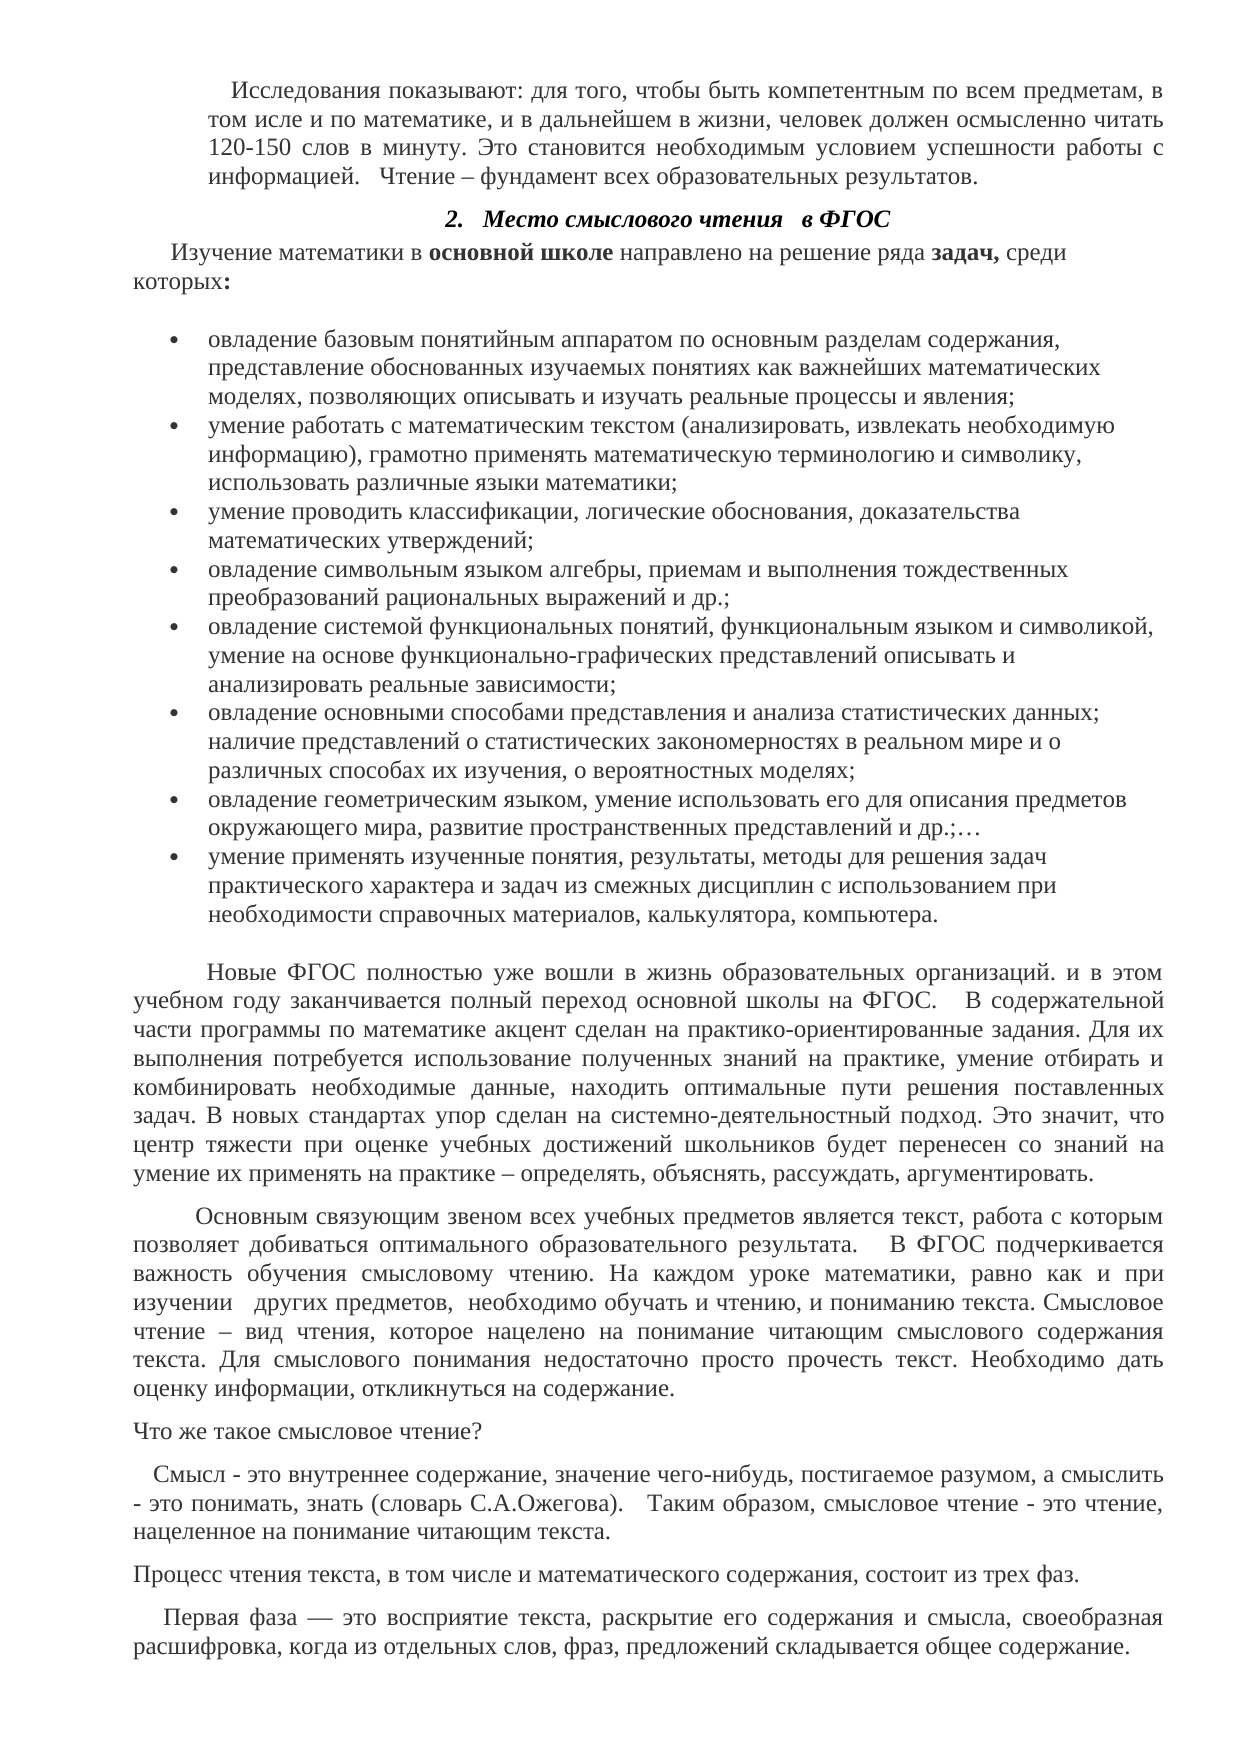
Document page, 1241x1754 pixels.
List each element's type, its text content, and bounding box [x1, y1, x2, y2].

list умение применять изученные понятия, результаты, методы для решения задач практического характера и задач из смежных дисциплин с использованием при необходимости справочных материалов, калькулятора, компьютера. [170, 841, 1165, 927]
text Новые ФГОС полностью уже вошли в жизнь образовательных организаций. и в этом учебном году заканчивается полный переход основной школы на ФГОС. В содержательной части программы по математике акцент сделан на практико-ориентированные задания. Для их выполнения потребуется использование полученных знаний на практике, умение отбирать и комбинировать необходимые данные, находить оптимальные пути решения поставленных задач. В новых стандартах упор сделан на системно-деятельностный подход. Это значит, что центр тяжести при оценке учебных достижений школьников будет перенесен со знаний на умение их применять на практике – определять, объяснять, рассуждать, аргументировать. [133, 957, 1165, 1187]
list умение проводить классификации, логические обоснования, доказательства математических утверждений; [170, 496, 1165, 554]
list Место смыслового чтения в ФГОС [170, 204, 1165, 233]
list овладение базовым понятийным аппаратом по основным разделам содержания, представление обоснованных изучаемых понятиях как важнейших математических моделях, позволяющих описывать и изучать реальные процессы и явления; [170, 324, 1165, 410]
text Смысл - это внутреннее содержание, значение чего-нибудь, постигаемое разумом, а смыслить - это понимать, знать (словарь С.А.Ожегова). Таким образом, смысловое чтение - это чтение, нацеленное на понимание читающим текста. [133, 1459, 1165, 1545]
text Основным связующим звеном всех учебных предметов является текст, работа с которым позволяет добиваться оптимального образовательного результата. В ФГОС подчеркивается важность обучения смысловому чтению. На каждом уроке математики, равно как и при изучении других предметов, необходимо обучать и чтению, и пониманию текста. Смысловое чтение – вид чтения, которое нацелено на понимание читающим смыслового содержания текста. Для смыслового понимания недостаточно просто прочесть текст. Необходимо дать оценку информации, откликнуться на содержание. [133, 1201, 1165, 1402]
list овладение основными способами представления и анализа статистических данных; наличие представлений о статистических закономерностях в реальном мире и о различных способах их изучения, о вероятностных моделях; [170, 697, 1165, 784]
list овладение символьным языком алгебры, приемам и выполнения тождественных преобразований рациональных выражений и др.; [170, 554, 1165, 611]
list овладение геометрическим языком, умение использовать его для описания предметов окружающего мира, развитие пространственных представлений и др.;… [170, 784, 1165, 841]
text Что же такое смысловое чтение? [133, 1416, 1165, 1445]
text Процесс чтения текста, в том числе и математического содержания, состоит из трех фаз. [133, 1559, 1165, 1588]
text Исследования показывают: для того, чтобы быть компетентным по всем предметам, в том исле и по математике, и в дальнейшем в жизни, человек должен осмысленно читать 120-150 слов в минуту. Это становится необходимым условием успешности работы с информацией. Чтение – фундамент всех образовательных результатов. [208, 75, 1165, 190]
text Изучение математики в основной школе направлено на решение ряда задач, среди которых: [133, 237, 1165, 294]
list овладение системой функциональных понятий, функциональным языком и символикой, умение на основе функционально-графических представлений описывать и анализировать реальные зависимости; [170, 611, 1165, 697]
text Первая фаза — это восприятие текста, раскрытие его содержания и смысла, своеобразная расшифровка, когда из отдельных слов, фраз, предложений складывается общее содержание. [133, 1602, 1165, 1659]
list умение работать с математическим текстом (анализировать, извлекать необходимую информацию), грамотно применять математическую терминологию и символику, использовать различные языки математики; [170, 410, 1165, 496]
